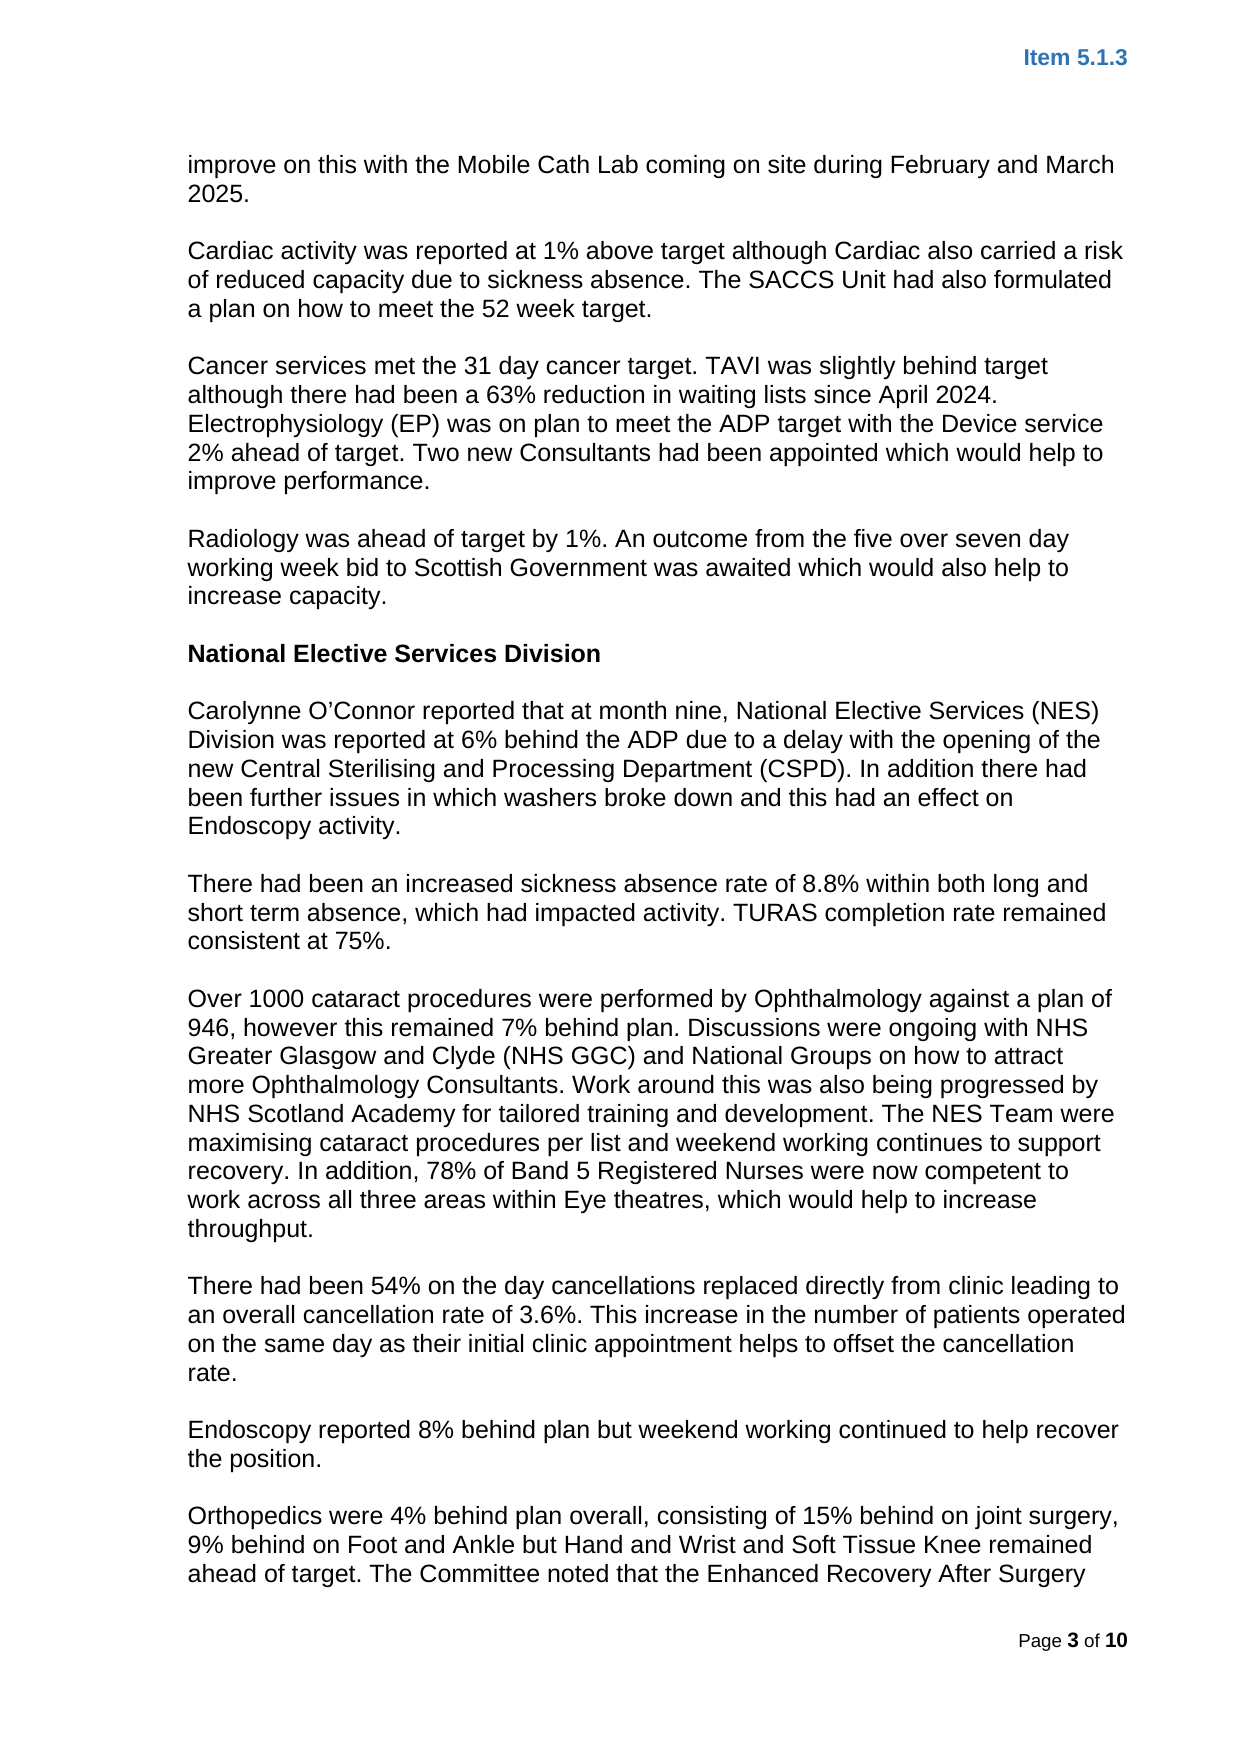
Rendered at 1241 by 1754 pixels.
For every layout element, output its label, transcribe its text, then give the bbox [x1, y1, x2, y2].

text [187, 1501, 1128, 1587]
text Carolynne O’Connor reported that at month nine, National Elective Services (NES) Division was reported at 6% behind the ADP due to a delay with the opening of the new Central Sterilising and Processing Department (CSPD). In addition there had been further issues in which washers broke down and this had an effect on Endoscopy activity. [187, 696, 1128, 840]
text Radiology was ahead of target by 1%. An outcome from the five over seven day working week bid to Scottish Government was awaited which would also help to increase capacity. [187, 524, 1128, 610]
text Over 1000 cataract procedures were performed by Ophthalmology against a plan of 946, however this remained 7% behind plan. Discussions were ongoing with NHS Greater Glasgow and Clyde (NHS GGC) and National Groups on how to attract more Ophthalmology Consultants. Work around this was also being progressed by NHS Scotland Academy for tailored training and development. The NES Team were maximising cataract procedures per list and weekend working continues to support recovery. In addition, 78% of Band 5 Registered Nurses were now competent to work across all three areas within Eye theatres, which would help to increase throughput. [187, 984, 1128, 1242]
text There had been an increased sickness absence rate of 8.8% within both long and short term absence, which had impacted activity. TURAS completion rate remained consistent at 75%. [187, 869, 1128, 955]
text National Elective Services Division [187, 639, 1128, 667]
text There had been 54% on the day cancellations replaced directly from clinic leading to an overall cancellation rate of 3.6%. This increase in the number of patients operated on the same day as their initial clinic appointment helps to offset the cancellation rate. [187, 1271, 1128, 1386]
text Endoscopy reported 8% behind plan but weekend working continued to help recover the position. [187, 1415, 1128, 1472]
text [187, 150, 1128, 207]
text Cardiac activity was reported at 1% above target although Cardiac also carried a risk of reduced capacity due to sickness absence. The SACCS Unit had also formulated a plan on how to meet the 52 week target. [187, 236, 1128, 322]
text Cancer services met the 31 day cancer target. TAVI was slightly behind target although there had been a 63% reduction in waiting lists since April 2024. Electrophysiology (EP) was on plan to meet the ADP target with the Device service 2% ahead of target. Two new Consultants had been appointed which would help to improve performance. [187, 351, 1128, 495]
